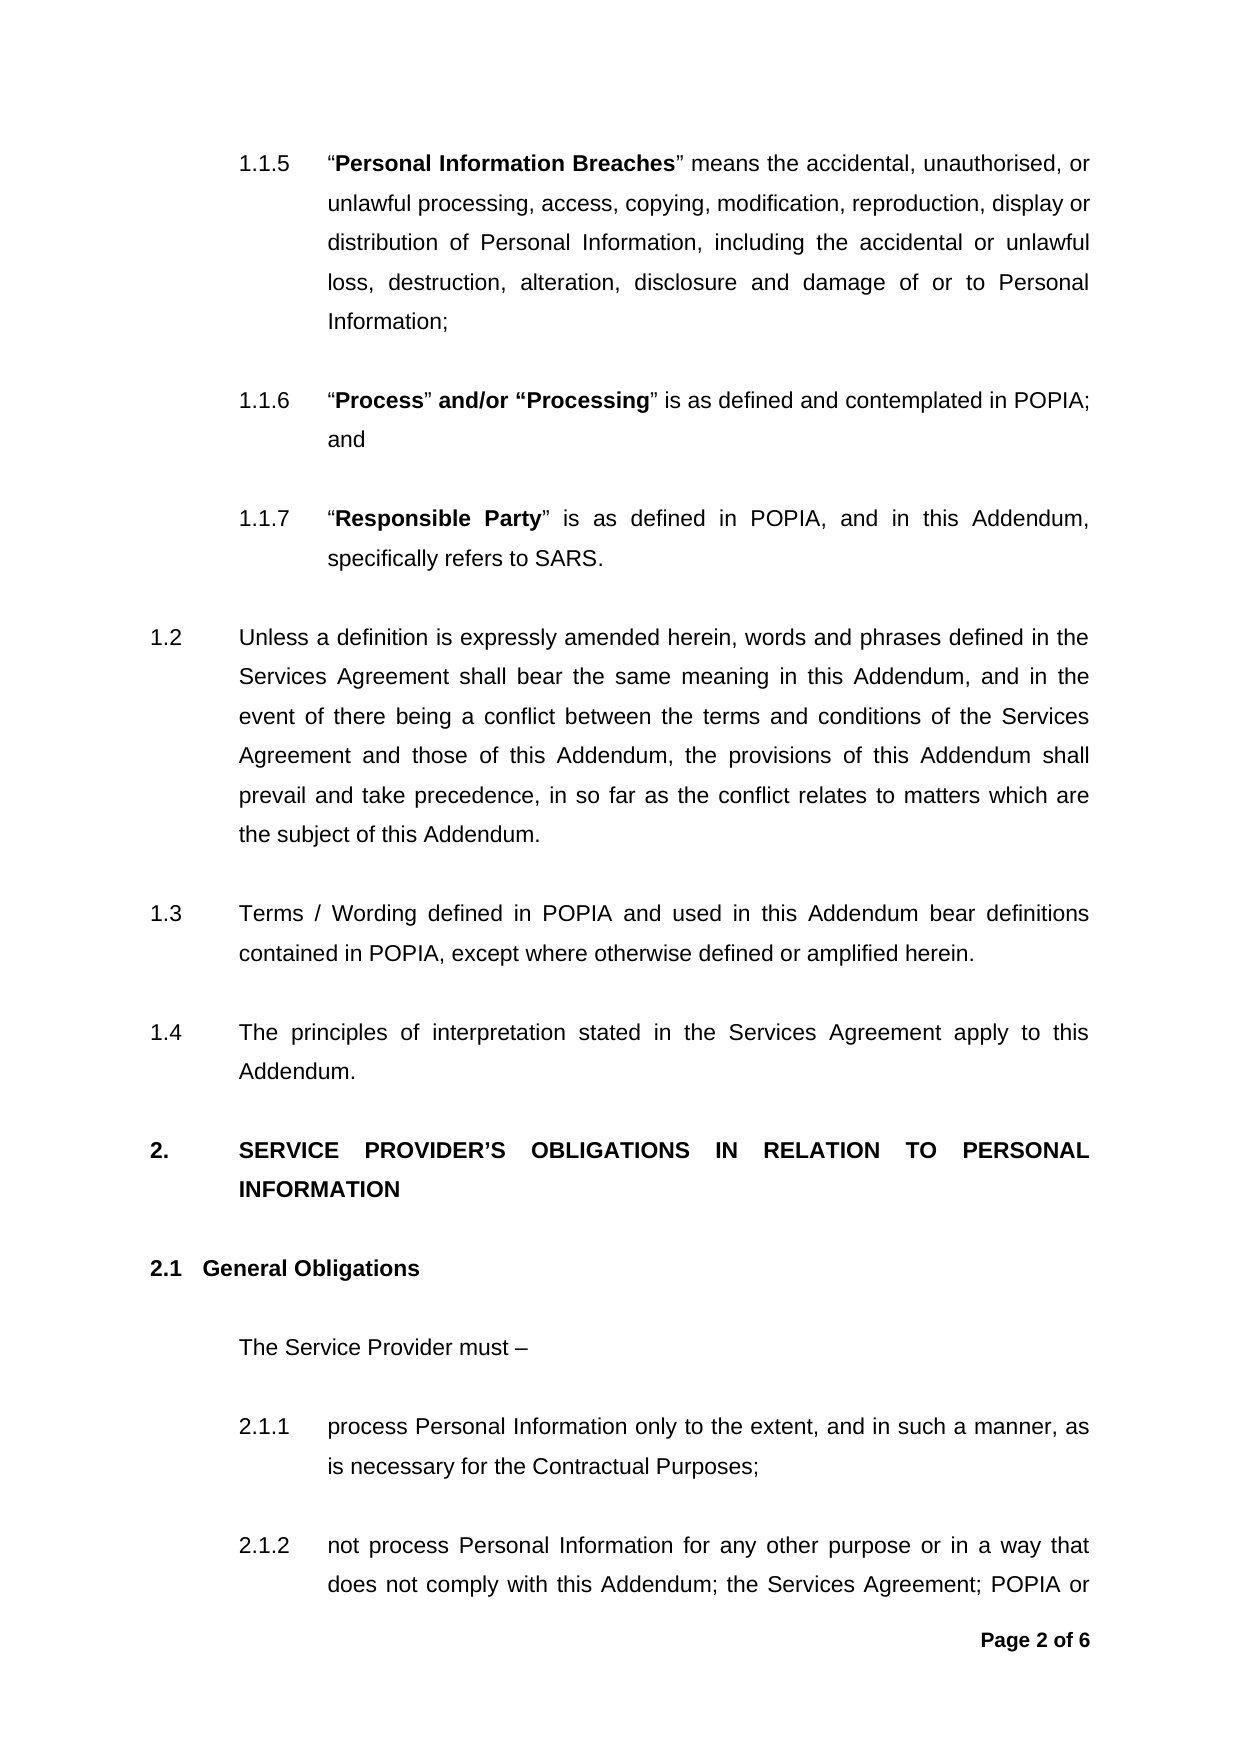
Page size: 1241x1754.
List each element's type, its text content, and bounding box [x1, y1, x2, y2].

list process Personal Information only to the extent, and in such a manner, as is necessary for the Contractual Purposes; [239, 1413, 1090, 1479]
list “Personal Information Breaches” means the accidental, unauthorised, or unlawful processing, access, copying, modification, reproduction, display or distribution of Personal Information, including the accidental or unlawful loss, destruction, alteration, disclosure and damage of or to Personal Information; [239, 150, 1090, 334]
text The Service Provider must – [239, 1334, 1090, 1361]
list “Process” and/or “Processing” is as defined and contemplated in POPIA; and [239, 387, 1090, 453]
list SERVICE PROVIDER’S OBLIGATIONS IN RELATION TO PERSONAL INFORMATION [150, 1137, 1090, 1203]
list The principles of interpretation stated in the Services Agreement apply to this Addendum. [150, 1018, 1090, 1084]
list General Obligations [150, 1255, 1090, 1282]
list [239, 1532, 1090, 1598]
list “Responsible Party” is as defined in POPIA, and in this Addendum, specifically refers to SARS. [239, 505, 1090, 571]
list Unless a definition is expressly amended herein, words and phrases defined in the Services Agreement shall bear the same meaning in this Addendum, and in the event of there being a conflict between the terms and conditions of the Services Agreement and those of this Addendum, the provisions of this Addendum shall prevail and take precedence, in so far as the conflict relates to matters which are the subject of this Addendum. [150, 624, 1090, 847]
list Terms / Wording defined in POPIA and used in this Addendum bear definitions contained in POPIA, except where otherwise defined or amplified herein. [150, 900, 1090, 966]
